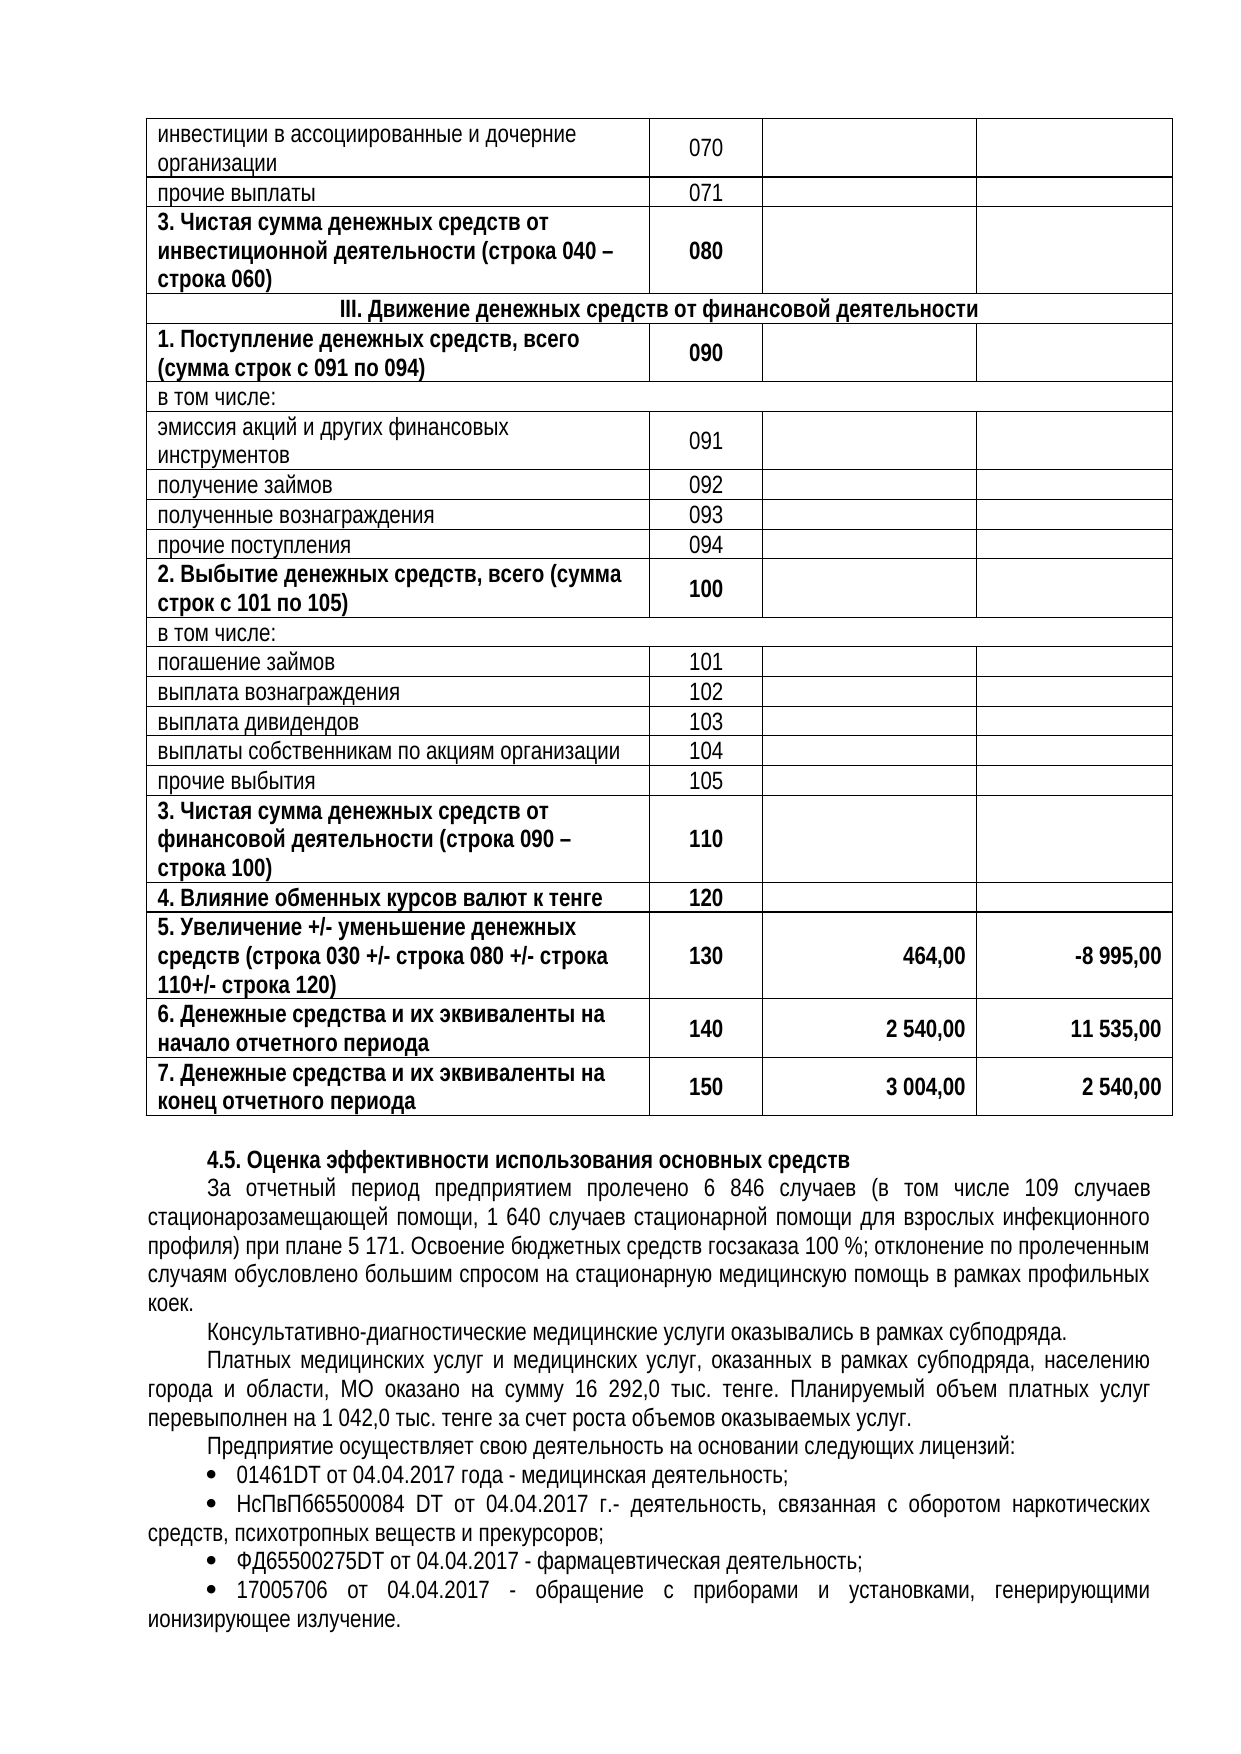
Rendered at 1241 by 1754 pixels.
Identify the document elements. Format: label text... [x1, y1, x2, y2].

table_cell [763, 766, 976, 795]
table_cell 100 [650, 559, 762, 617]
table_cell [977, 412, 1172, 469]
table_cell 150 [650, 1058, 762, 1115]
table_cell полученные вознаграждения [147, 500, 649, 528]
table_cell [977, 178, 1172, 206]
table_cell 080 [650, 207, 762, 293]
table_cell 071 [650, 178, 762, 206]
list 01461DT от 04.04.2017 года - медицинская деятельность; [148, 1460, 1152, 1489]
table_cell [977, 207, 1172, 293]
text 4.5. Оценка эффективности использования основных средств [148, 1145, 1152, 1173]
table_cell [977, 883, 1172, 911]
table_cell [763, 677, 976, 706]
table_cell 7. Денежные средства и их эквиваленты на конец отчетного периода [147, 1058, 649, 1115]
table_cell [763, 412, 976, 469]
table_cell 11 535,00 [977, 999, 1172, 1057]
table_cell [977, 119, 1172, 176]
table_cell 103 [650, 707, 762, 735]
table_cell III. Движение денежных средств от финансовой деятельности [147, 294, 1172, 323]
table_cell 464,00 [763, 913, 976, 998]
table_cell [763, 178, 976, 206]
table_cell прочие выбытия [147, 766, 649, 795]
table_cell [977, 796, 1172, 882]
table_cell 070 [650, 119, 762, 176]
table_cell 093 [650, 500, 762, 528]
table_cell прочие выплаты [147, 178, 649, 206]
table_cell 105 [650, 766, 762, 795]
list ФД65500275DT от 04.04.2017 - фармацевтическая деятельность; [148, 1546, 1152, 1575]
text Предприятие осуществляет свою деятельность на основании следующих лицензий: [148, 1431, 1152, 1460]
table_cell [763, 470, 976, 499]
table_cell 2 540,00 [977, 1058, 1172, 1115]
table_cell [763, 324, 976, 381]
table_cell 6. Денежные средства и их эквиваленты на начало отчетного периода [147, 999, 649, 1057]
text Консультативно-диагностические медицинские услуги оказывались в рамках субподряда. [148, 1317, 1152, 1345]
table_cell выплата дивидендов [147, 707, 649, 735]
table_cell 092 [650, 470, 762, 499]
text Платных медицинских услуг и медицинских услуг, оказанных в рамках субподряда, населению города и области, МО оказано на сумму 16 292,0 тыс. тенге. Планируемый объем платных услуг перевыполнен на 1 042,0 тыс. тенге за счет роста объемов оказываемых услуг. [148, 1345, 1152, 1431]
table_cell 3. Чистая сумма денежных средств от финансовой деятельности (строка 090 – строка 100) [147, 796, 649, 882]
list НсПвПб65500084 DT от 04.04.2017 г.- деятельность, связанная с оборотом наркотических средств, психотропных веществ и прекурсоров; [148, 1489, 1152, 1546]
table_cell в том числе: [147, 382, 1172, 411]
table_cell 3. Чистая сумма денежных средств от инвестиционной деятельности (строка 040 – строка 060) [147, 207, 649, 293]
table_cell [977, 324, 1172, 381]
table_cell 140 [650, 999, 762, 1057]
table_cell 102 [650, 677, 762, 706]
table_cell в том числе: [147, 618, 1172, 646]
table_cell [977, 530, 1172, 558]
table_cell [763, 500, 976, 528]
text За отчетный период предприятием пролечено 6 846 случаев (в том числе 109 случаев стационарозамещающей помощи, 1 640 случаев стационарной помощи для взрослых инфекционного профиля) при плане 5 171. Освоение бюджетных средств госзаказа 100 %; отклонение по пролеченным случаям обусловлено большим спросом на стационарную медицинскую помощь в рамках профильных коек. [148, 1173, 1152, 1317]
table_cell прочие поступления [147, 530, 649, 558]
table_cell [763, 796, 976, 882]
table_cell [763, 207, 976, 293]
table_cell -8 995,00 [977, 913, 1172, 998]
table_cell 110 [650, 796, 762, 882]
table_cell [763, 707, 976, 735]
table_cell [763, 119, 976, 176]
table_cell 090 [650, 324, 762, 381]
list 17005706 от 04.04.2017 - обращение с приборами и установками, генерирующими ионизирующее излучение. [148, 1575, 1152, 1632]
table_cell 120 [650, 883, 762, 911]
table_cell эмиссия акций и других финансовых инструментов [147, 412, 649, 469]
table_cell 2 540,00 [763, 999, 976, 1057]
table_cell 130 [650, 913, 762, 998]
table_cell [763, 530, 976, 558]
table_cell [977, 677, 1172, 706]
table_cell [977, 766, 1172, 795]
table_cell [977, 500, 1172, 528]
table_cell [977, 647, 1172, 676]
table_cell 094 [650, 530, 762, 558]
table_cell выплата вознаграждения [147, 677, 649, 706]
table_cell [977, 559, 1172, 617]
table_cell 5. Увеличение +/- уменьшение денежных средств (строка 030 +/- строка 080 +/- строка 110+/- строка 120) [147, 913, 649, 998]
table_cell выплаты собственникам по акциям организации [147, 736, 649, 765]
table_cell получение займов [147, 470, 649, 499]
table_cell 4. Влияние обменных курсов валют к тенге [147, 883, 649, 911]
table_cell [977, 470, 1172, 499]
table_cell [977, 707, 1172, 735]
table_cell [977, 736, 1172, 765]
table_cell [763, 883, 976, 911]
table_cell 3 004,00 [763, 1058, 976, 1115]
table_cell 1. Поступление денежных средств, всего (сумма строк с 091 по 094) [147, 324, 649, 381]
table_cell [763, 736, 976, 765]
table_cell погашение займов [147, 647, 649, 676]
table_cell 101 [650, 647, 762, 676]
table_cell [763, 647, 976, 676]
table_cell [763, 559, 976, 617]
table_cell инвестиции в ассоциированные и дочерние организации [147, 119, 649, 176]
table_cell 091 [650, 412, 762, 469]
table_cell 2. Выбытие денежных средств, всего (сумма строк с 101 по 105) [147, 559, 649, 617]
table_cell 104 [650, 736, 762, 765]
